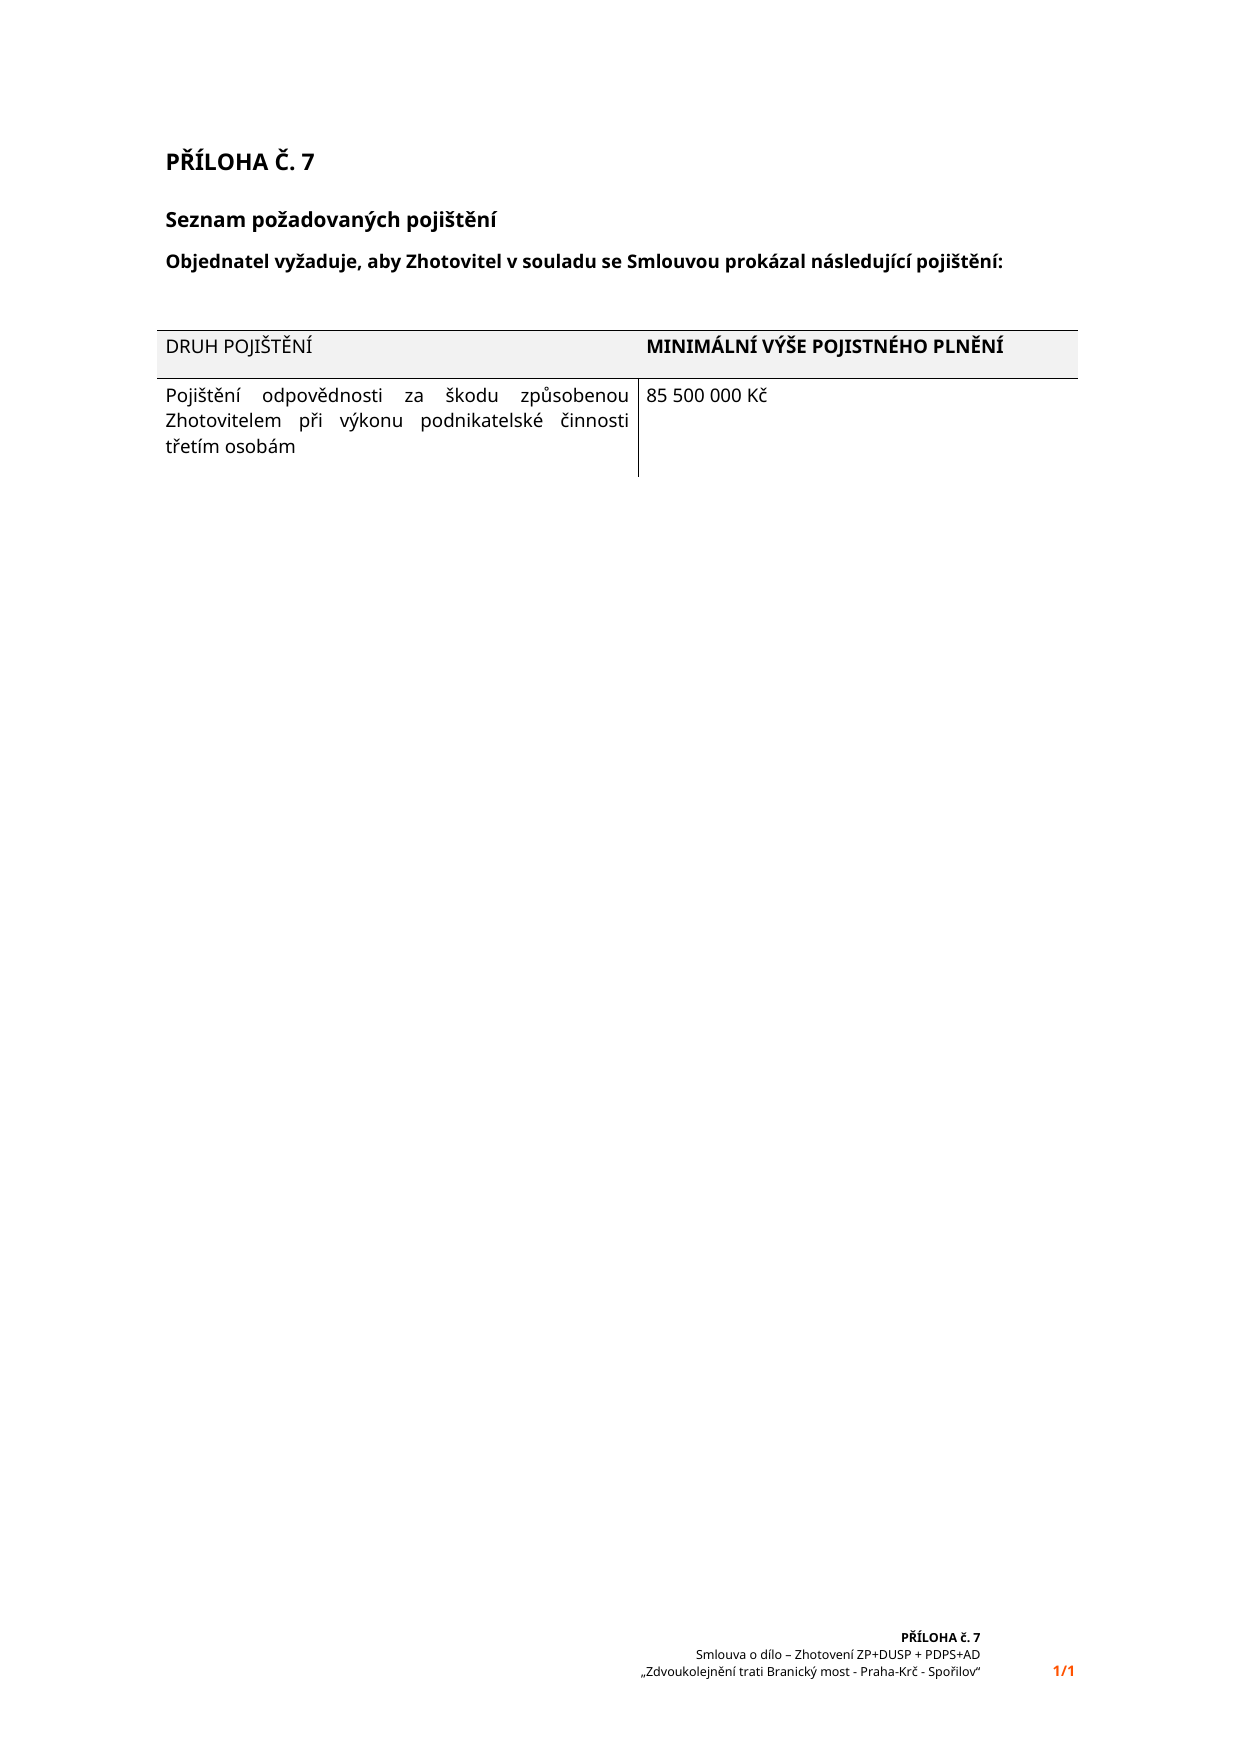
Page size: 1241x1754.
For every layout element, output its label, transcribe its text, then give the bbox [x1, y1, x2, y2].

table_header DRUH POJIŠTĚNÍ [157, 331, 638, 378]
text Seznam požadovaných pojištění [165, 205, 1075, 233]
text Příloha č. 7 [165, 146, 1075, 177]
table_cell 85 500 000 Kč [639, 379, 1078, 477]
table_cell Pojištění odpovědnosti za škodu způsobenou Zhotovitelem při výkonu podnikatelské činnosti třetím osobám [157, 379, 638, 477]
table_header MINIMÁLNÍ VÝŠE POJISTNÉHO PLNĚNÍ [638, 331, 1078, 378]
text Objednatel vyžaduje, aby Zhotovitel v souladu se Smlouvou prokázal následující pojištění: [165, 249, 1075, 274]
